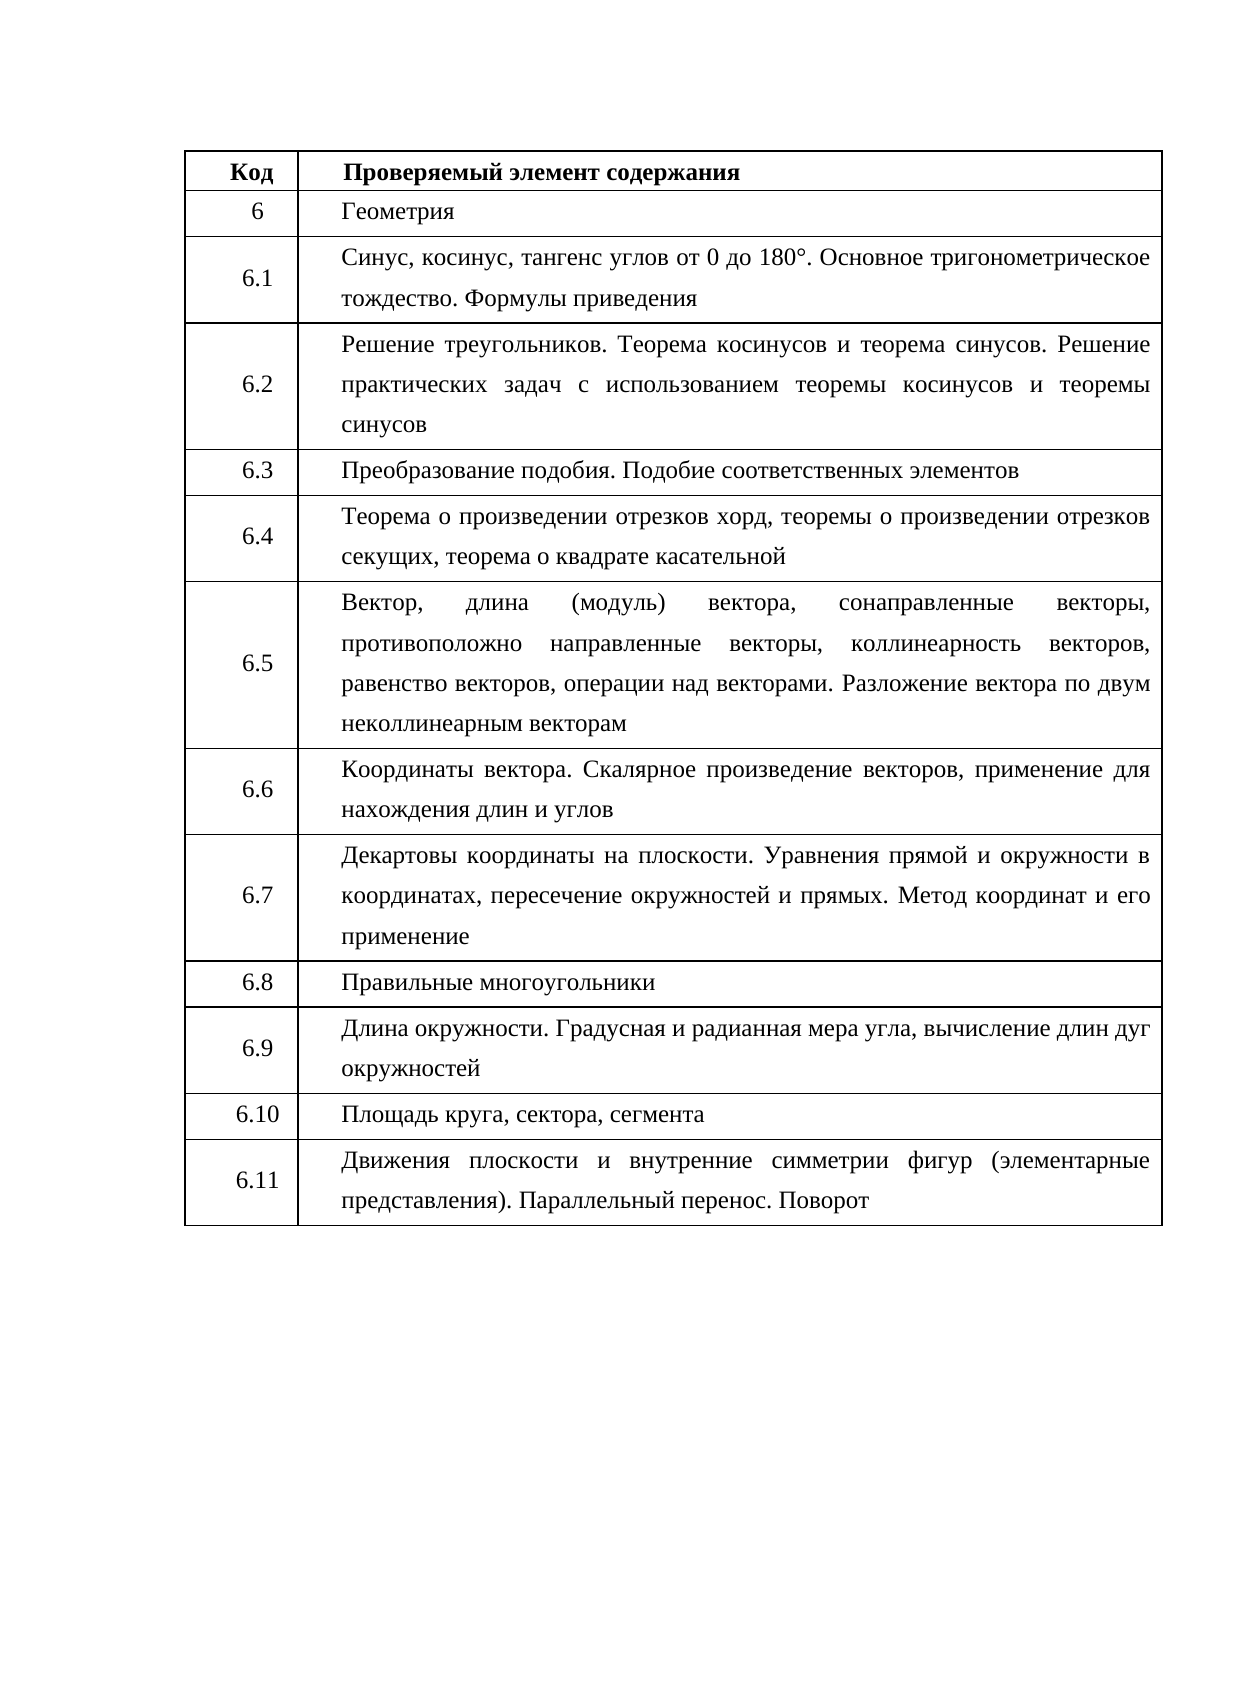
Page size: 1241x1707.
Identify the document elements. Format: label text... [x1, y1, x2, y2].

table_cell Площадь круга, сектора, сегмента [299, 1094, 1161, 1138]
table_cell Декартовы координаты на плоскости. Уравнения прямой и окружности в координатах, пересечение окружностей и прямых. Метод координат и его применение [299, 835, 1161, 960]
table_cell 6.2 [186, 324, 297, 448]
table_cell Координаты вектора. Скалярное произведение векторов, применение для нахождения длин и углов [299, 749, 1161, 834]
table_cell 6.7 [186, 835, 297, 960]
table_cell 6.1 [186, 237, 297, 322]
table_cell Преобразование подобия. Подобие соответственных элементов [299, 450, 1161, 494]
table_header Проверяемый элемент содержания [299, 152, 1161, 190]
table_cell Синус, косинус, тангенс углов от 0 до 180°. Основное тригонометрическое тождество. Формулы приведения [299, 237, 1161, 322]
table_header Код [186, 152, 297, 190]
table_cell Геометрия [299, 191, 1161, 236]
table_cell 6.11 [186, 1140, 297, 1225]
table_cell 6.5 [186, 582, 297, 747]
table_cell Движения плоскости и внутренние симметрии фигур (элементарные представления). Параллельный перенос. Поворот [299, 1140, 1161, 1225]
table_cell Решение треугольников. Теорема косинусов и теорема синусов. Решение практических задач с использованием теоремы косинусов и теоремы синусов [299, 324, 1161, 448]
table_cell Теорема о произведении отрезков хорд, теоремы о произведении отрезков секущих, теорема о квадрате касательной [299, 496, 1161, 581]
table_cell 6.10 [186, 1094, 297, 1138]
table_cell 6 [186, 191, 297, 236]
table_cell 6.9 [186, 1008, 297, 1092]
table_cell Правильные многоугольники [299, 962, 1161, 1006]
table_cell 6.8 [186, 962, 297, 1006]
table_cell Длина окружности. Градусная и радианная мера угла, вычисление длин дуг окружностей [299, 1008, 1161, 1092]
table_cell Вектор, длина (модуль) вектора, сонаправленные векторы, противоположно направленные векторы, коллинеарность векторов, равенство векторов, операции над векторами. Разложение вектора по двум неколлинеарным векторам [299, 582, 1161, 747]
table_cell 6.4 [186, 496, 297, 581]
table_cell 6.3 [186, 450, 297, 494]
table_cell 6.6 [186, 749, 297, 834]
